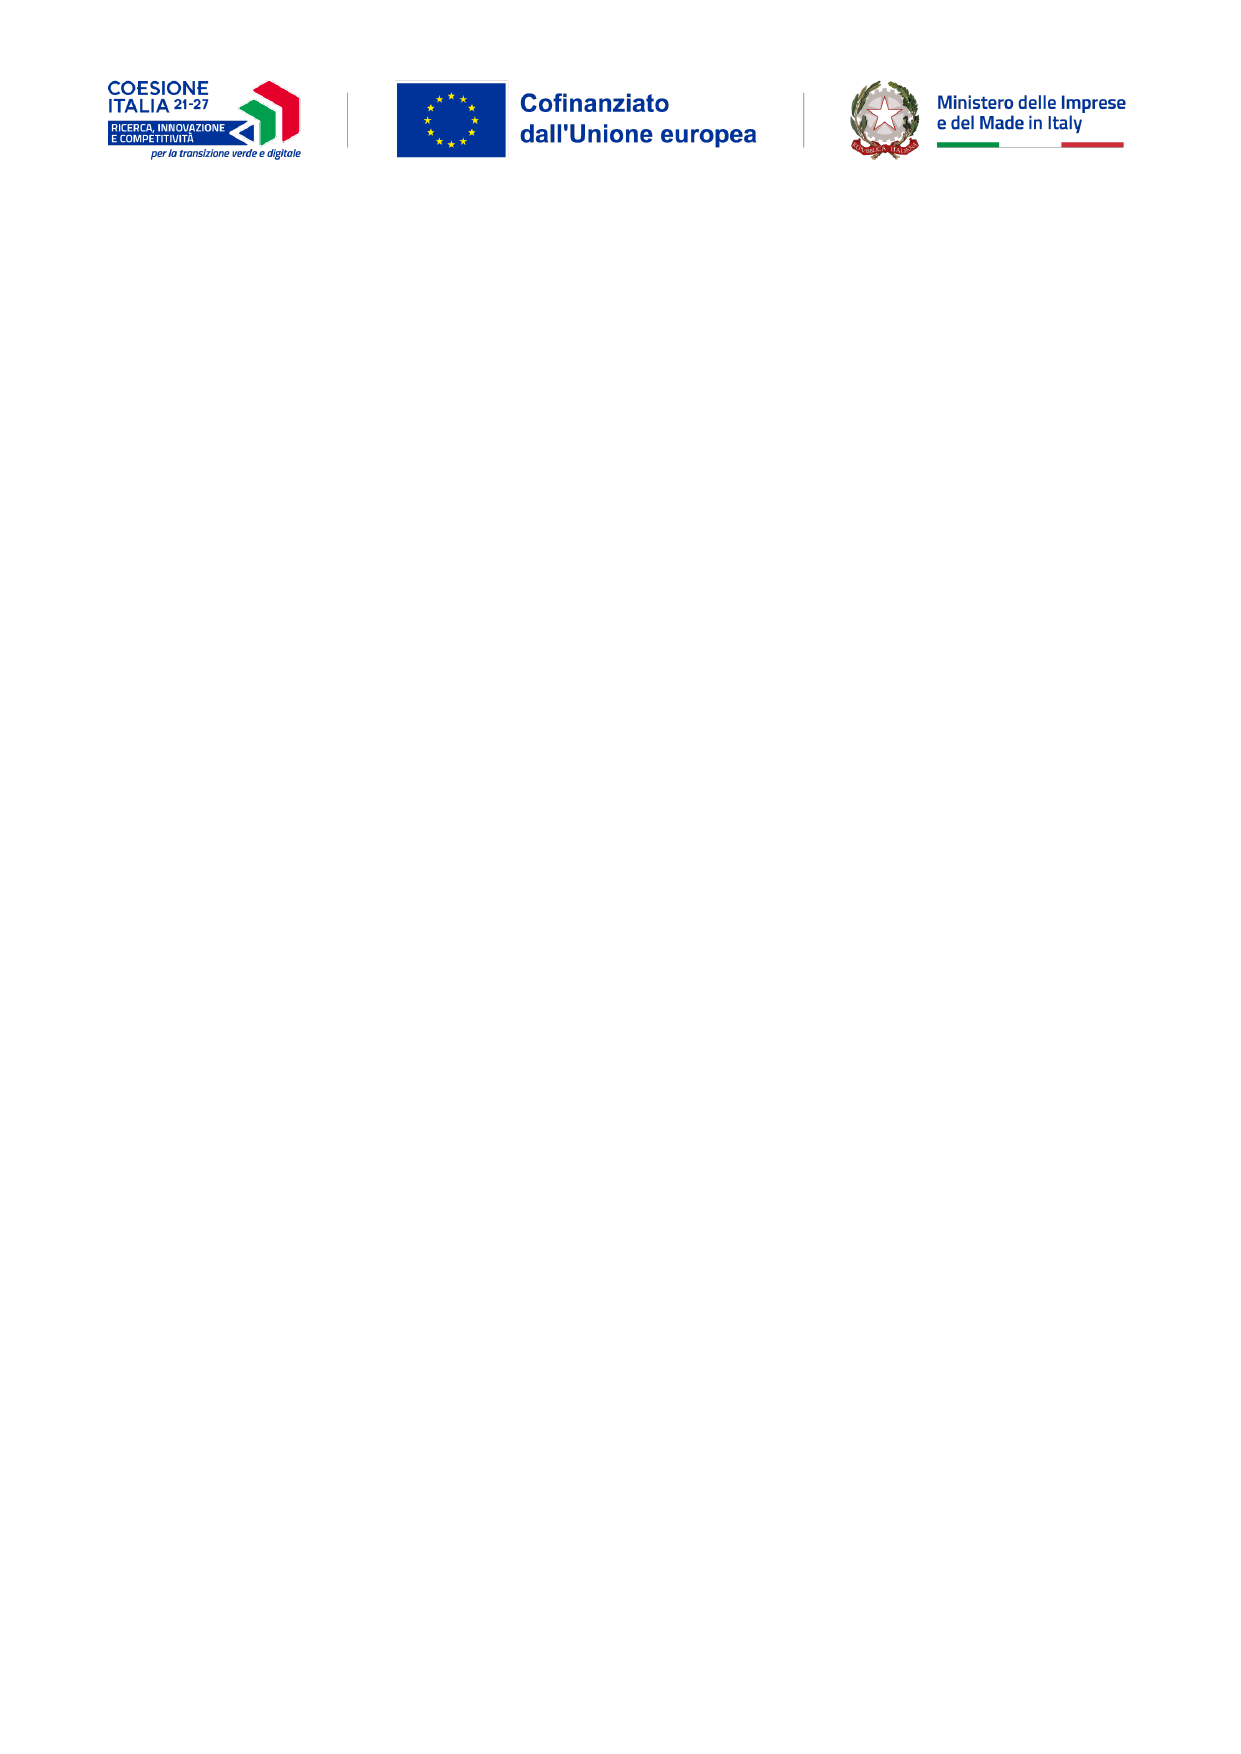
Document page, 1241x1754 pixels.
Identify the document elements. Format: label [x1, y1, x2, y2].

picture [27, 61, 1205, 179]
